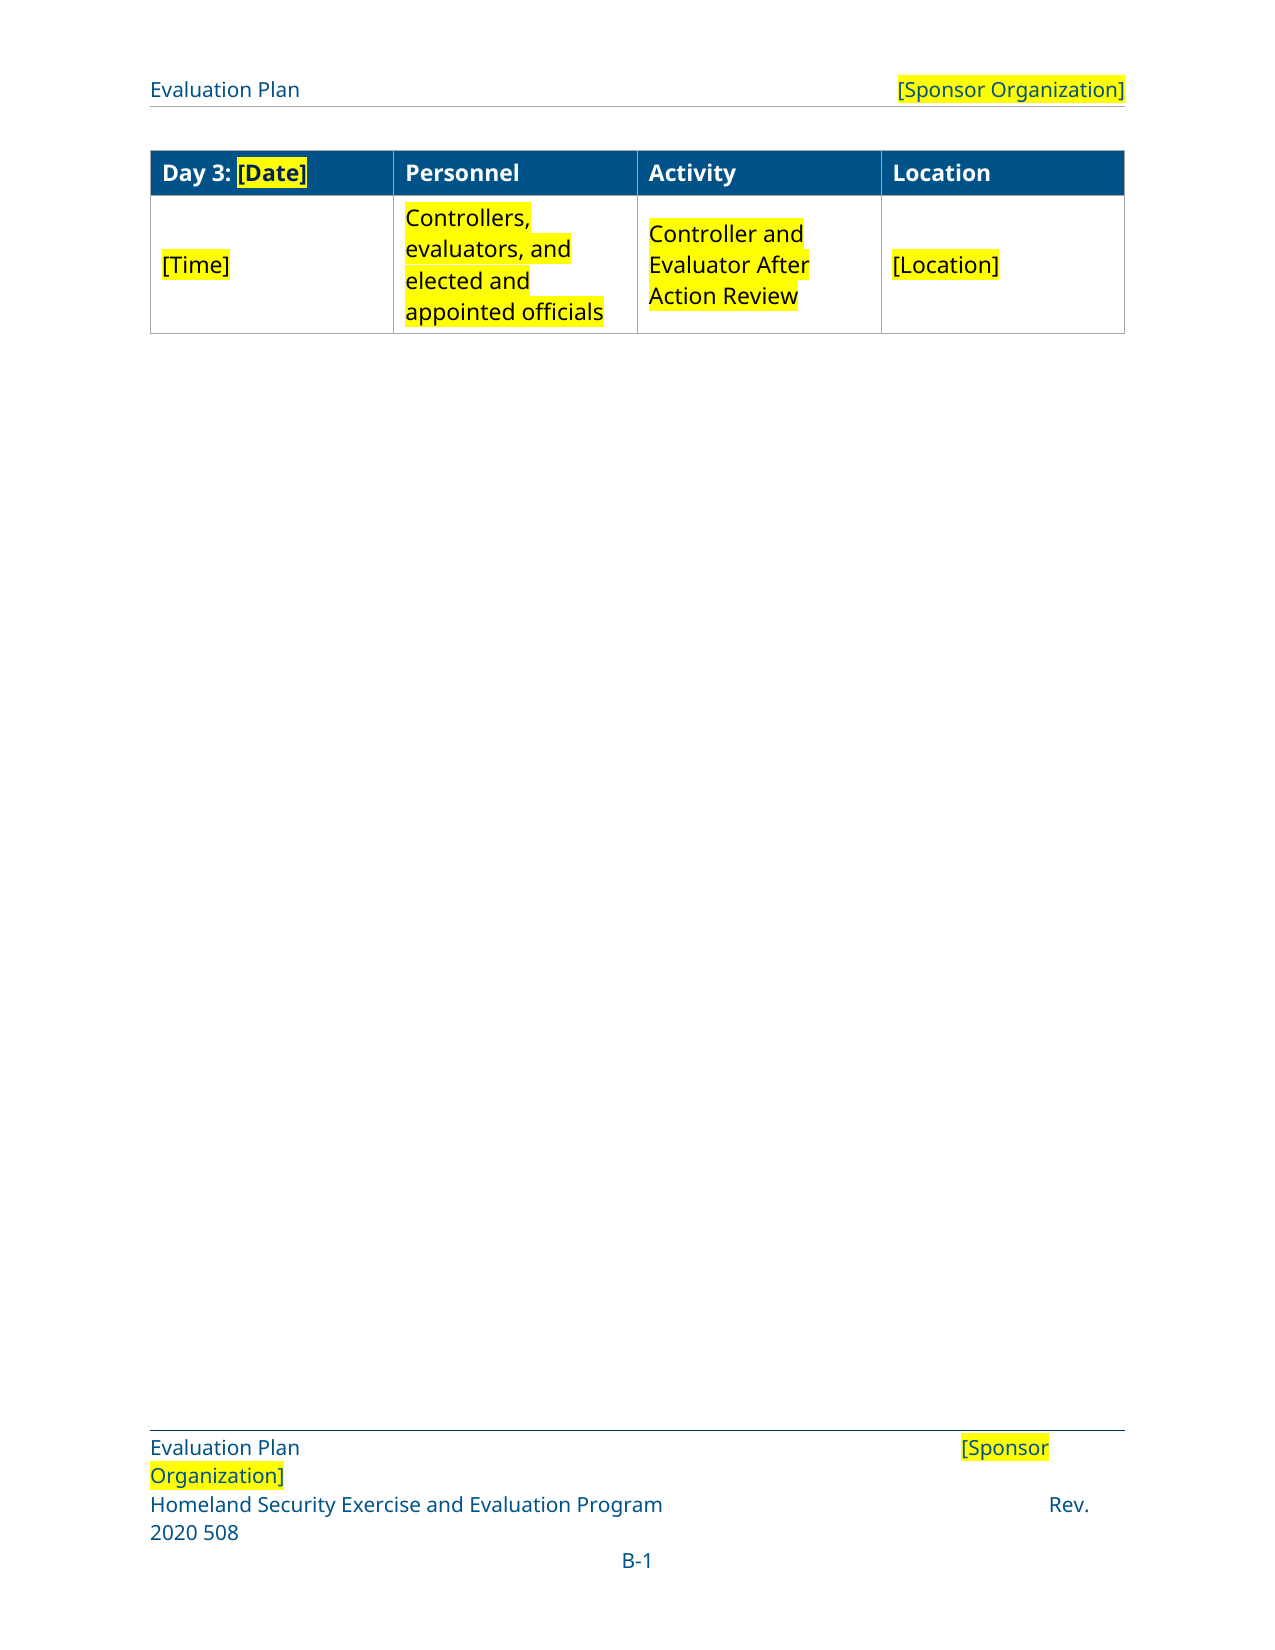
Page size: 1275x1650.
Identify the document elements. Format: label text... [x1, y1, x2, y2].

table_header Location [882, 151, 1124, 195]
table_header Personnel [394, 151, 637, 195]
table_cell [Location] [882, 196, 1124, 333]
table_cell Controllers, evaluators, and elected and appointed officials [394, 196, 637, 333]
table_header Activity [638, 151, 881, 195]
table_header Day 3: [Date] [151, 151, 393, 195]
table_cell Controller and Evaluator After Action Review [638, 196, 881, 333]
table_cell [Time] [151, 196, 393, 333]
